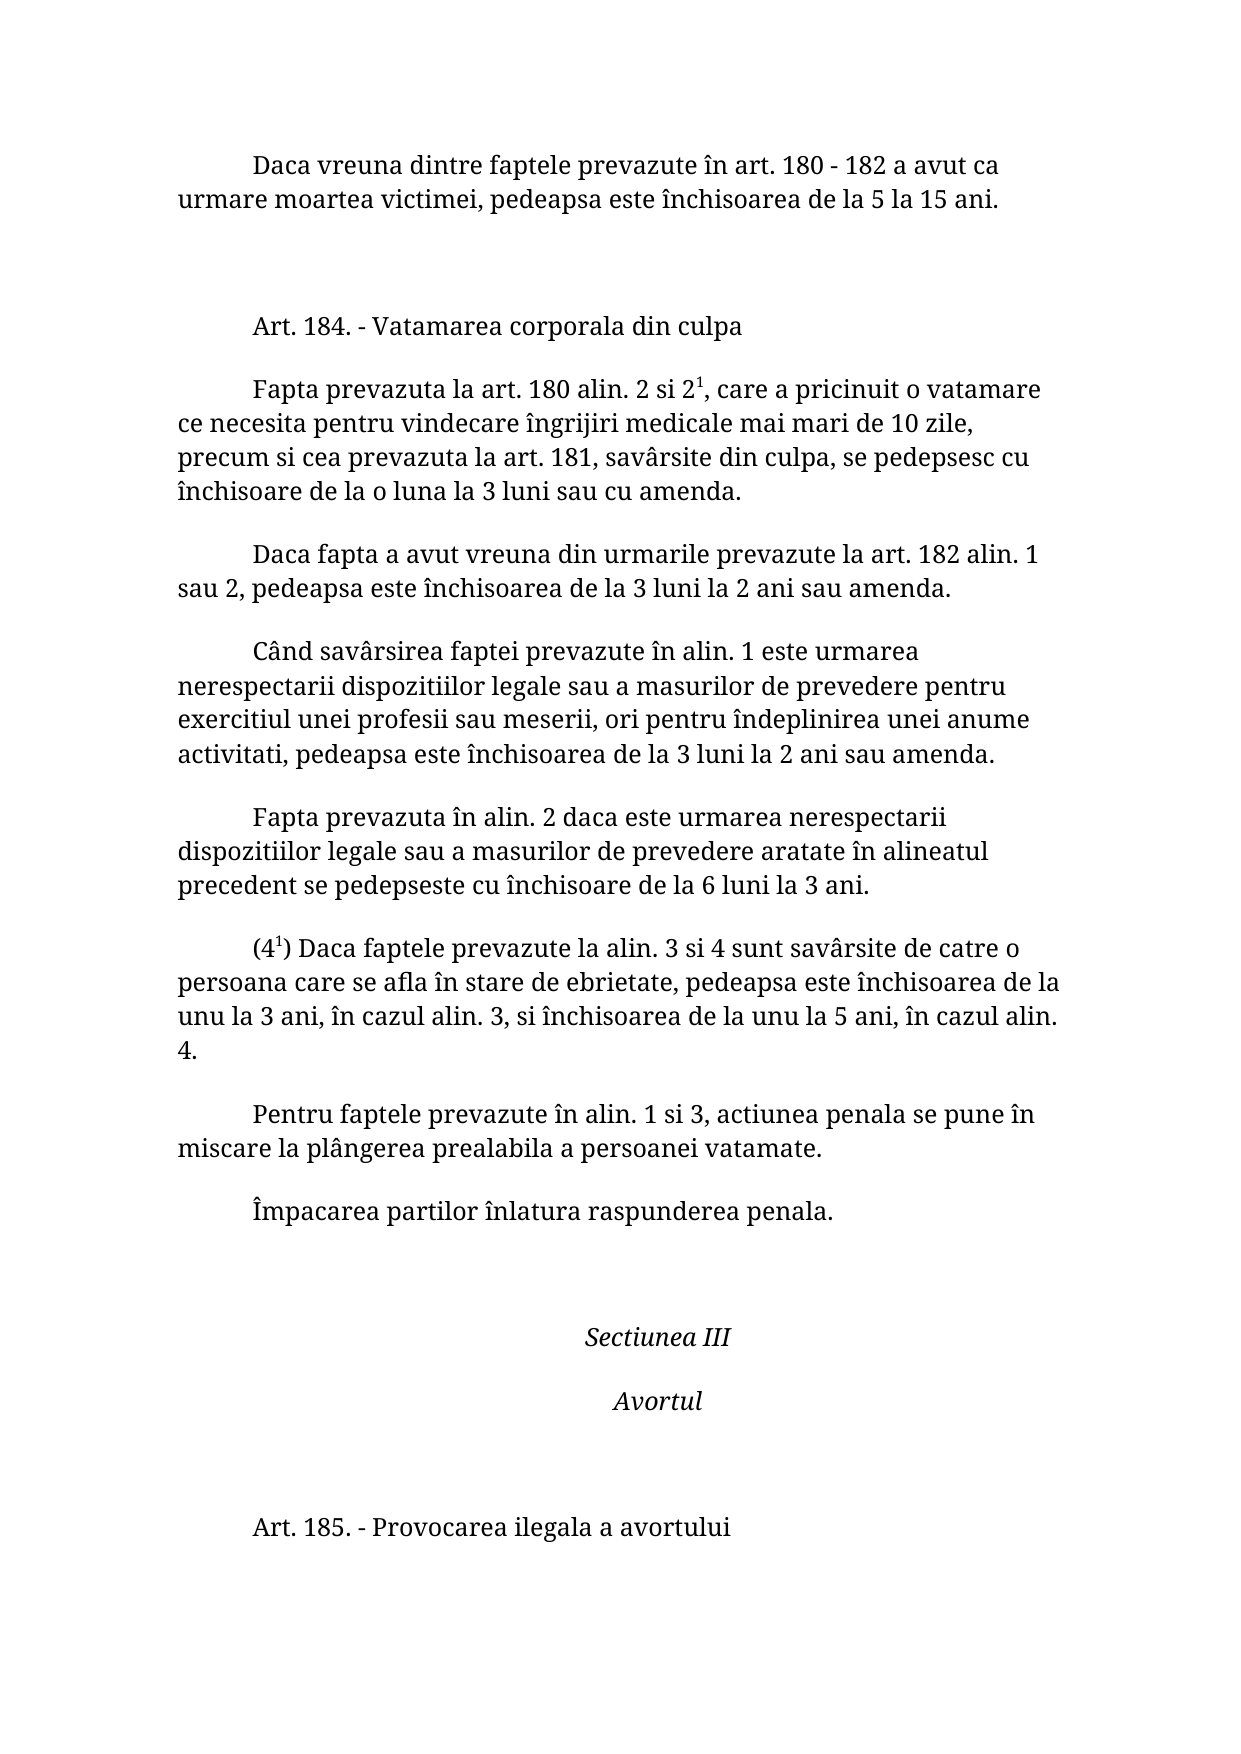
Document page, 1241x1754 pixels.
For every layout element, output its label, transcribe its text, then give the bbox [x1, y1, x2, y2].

text Fapta prevazuta la art. 180 alin. 2 si 21, care a pricinuit o vatamare ce necesita pentru vindecare îngrijiri medicale mai mari de 10 zile, precum si cea prevazuta la art. 181, savârsite din culpa, se pedepsesc cu închisoare de la o luna la 3 luni sau cu amenda. [177, 371, 1063, 508]
text Art. 184. - Vatamarea corporala din culpa [177, 308, 1063, 342]
text Fapta prevazuta în alin. 2 daca este urmarea nerespectarii dispozitiilor legale sau a masurilor de prevedere aratate în alineatul precedent se pedepseste cu închisoare de la 6 luni la 3 ani. [177, 799, 1063, 902]
text Art. 185. - Provocarea ilegala a avortului [177, 1510, 1063, 1544]
text Daca vreuna dintre faptele prevazute în art. 180 - 182 a avut ca urmare moartea victimei, pedeapsa este închisoarea de la 5 la 15 ani. [177, 148, 1063, 216]
text Daca fapta a avut vreuna din urmarile prevazute la art. 182 alin. 1 sau 2, pedeapsa este închisoarea de la 3 luni la 2 ani sau amenda. [177, 537, 1063, 605]
text Pentru faptele prevazute în alin. 1 si 3, actiunea penala se pune în miscare la plângerea prealabila a persoanei vatamate. [177, 1096, 1063, 1164]
text Avortul [177, 1383, 1063, 1417]
text Când savârsirea faptei prevazute în alin. 1 este urmarea nerespectarii dispozitiilor legale sau a masurilor de prevedere pentru exercitiul unei profesii sau meserii, ori pentru îndeplinirea unei anume activitati, pedeapsa este închisoarea de la 3 luni la 2 ani sau amenda. [177, 634, 1063, 770]
text Împacarea partilor înlatura raspunderea penala. [177, 1193, 1063, 1228]
text Sectiunea III [177, 1320, 1063, 1354]
text (41) Daca faptele prevazute la alin. 3 si 4 sunt savârsite de catre o persoana care se afla în stare de ebrietate, pedeapsa este închisoarea de la unu la 3 ani, în cazul alin. 3, si închisoarea de la unu la 5 ani, în cazul alin. 4. [177, 931, 1063, 1067]
